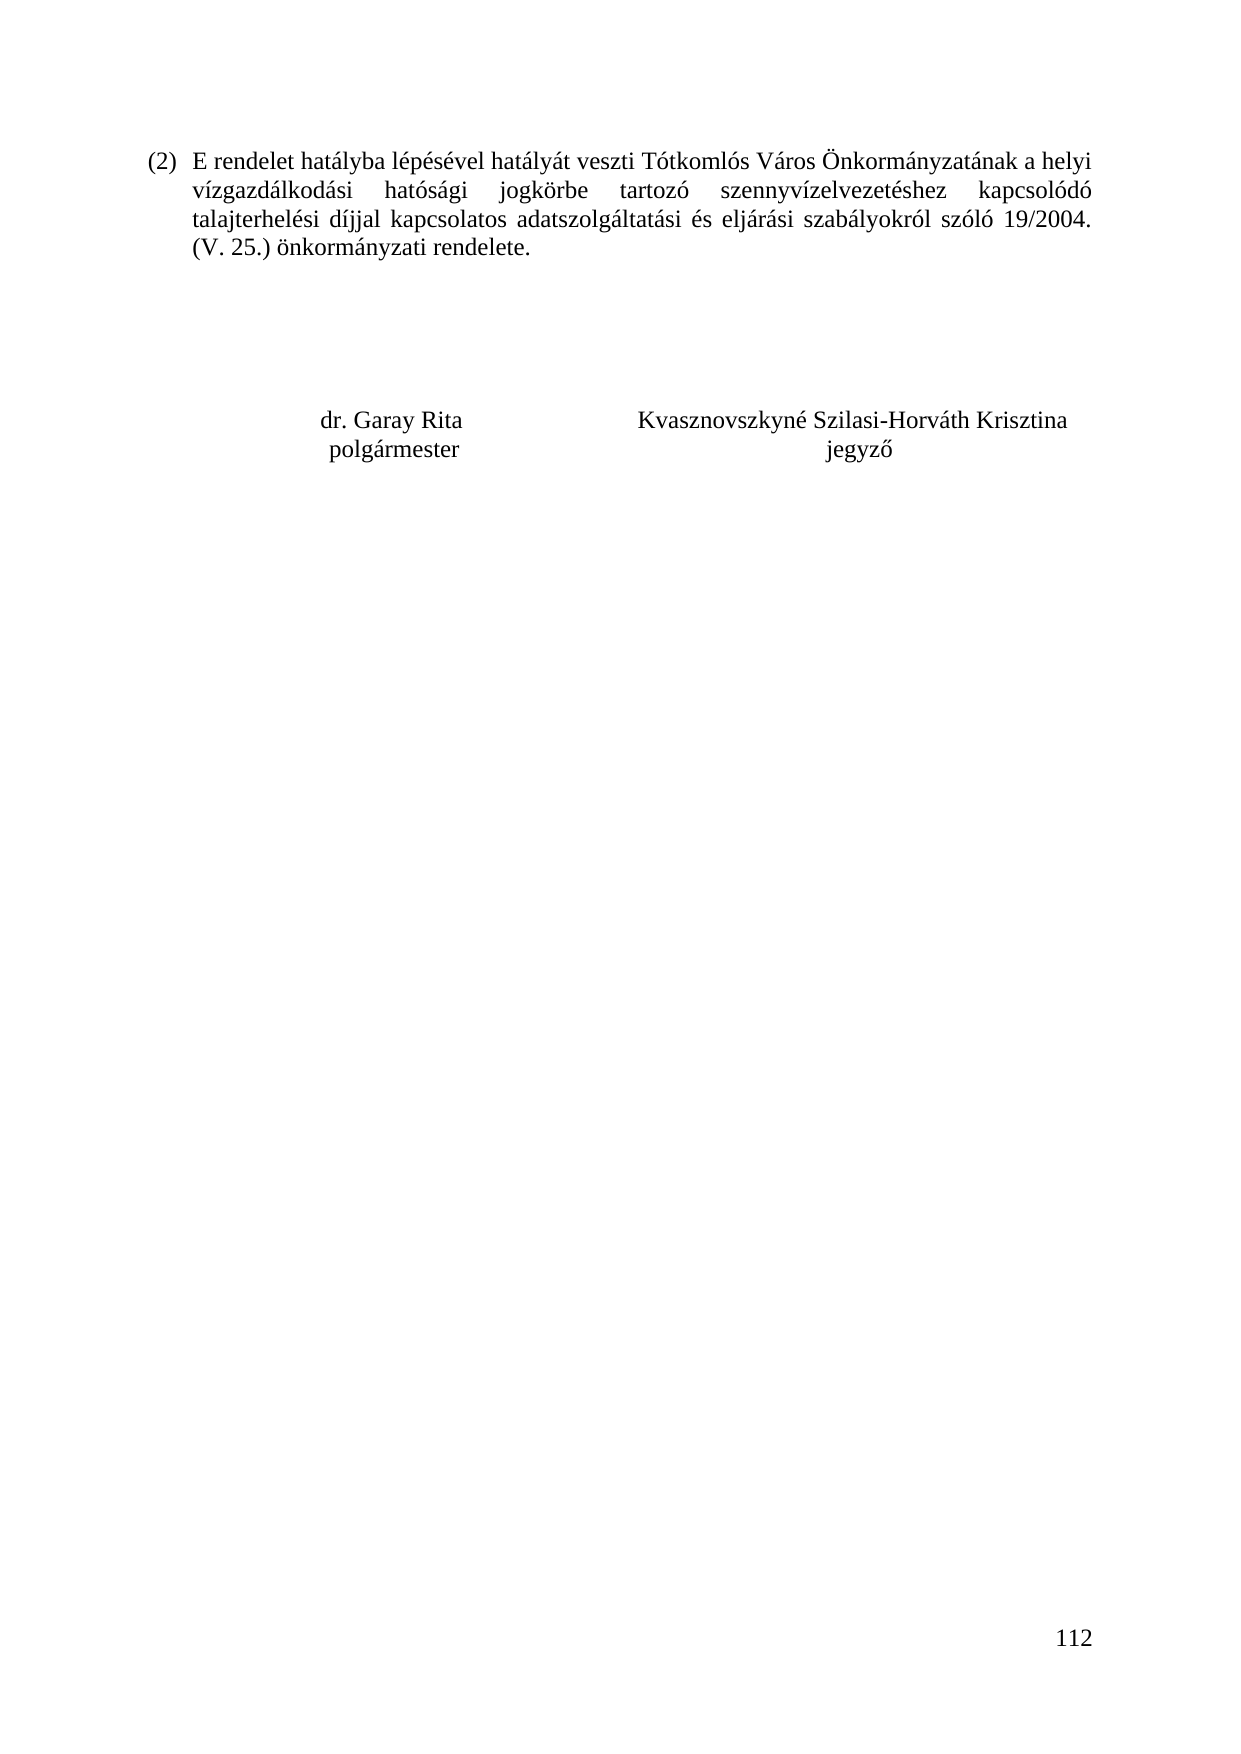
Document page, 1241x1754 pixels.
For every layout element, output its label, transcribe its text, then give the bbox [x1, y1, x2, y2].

text polgármester jegyző [148, 434, 1093, 462]
list E rendelet hatályba lépésével hatályát veszti Tótkomlós Város Önkormányzatának a helyi vízgazdálkodási hatósági jogkörbe tartozó szennyvízelvezetéshez kapcsolódó talajterhelési díjjal kapcsolatos adatszolgáltatási és eljárási szabályokról szóló 19/2004. (V. 25.) önkormányzati rendelete. [148, 146, 1093, 261]
text dr. Garay Rita Kvasznovszkyné Szilasi-Horváth Krisztina [221, 405, 1093, 434]
